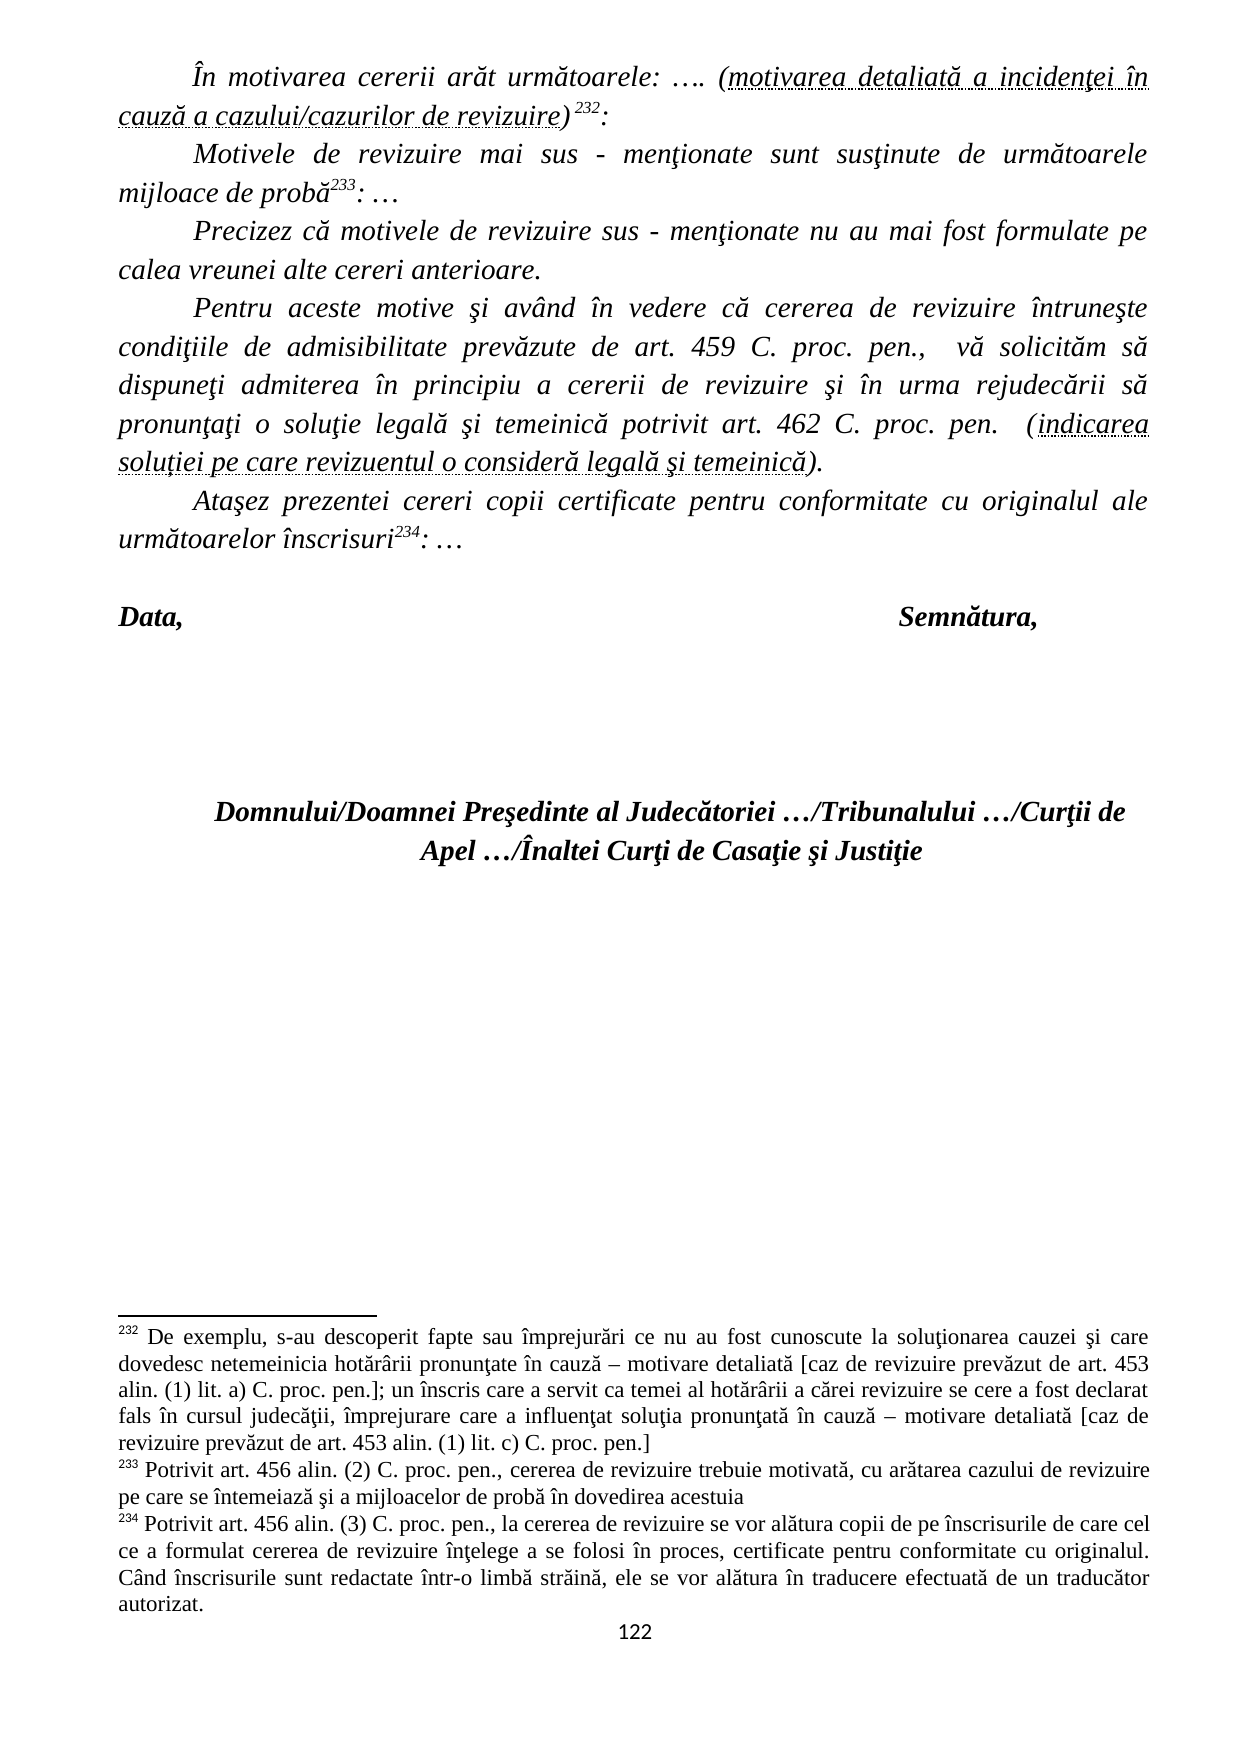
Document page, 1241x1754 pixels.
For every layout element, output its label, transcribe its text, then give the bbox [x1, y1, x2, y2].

text Pentru aceste motive şi având în vedere că cererea de revizuire întruneşte condiţiile de admisibilitate prevăzute de art. . proc. pen., vă solicităm să dispuneţi admiterea în principiu a cererii de revizuire şi în urma rejudecării să pronunţaţi o soluţie legală şi temeinică potrivit art. . proc. pen. (indicarea soluției pe care revizuentul o consideră legală şi temeinică). [118, 290, 1152, 478]
text În motivarea cererii arăt următoarele: …. (motivarea detaliată a incidenţei în cauză a cazului/cazurilor de revizuire) : [118, 59, 1152, 131]
text Ataşez prezentei cereri copii certificate pentru conformitate cu originalul ale următoarelor înscrisuri: … [118, 483, 1152, 555]
text Domnului/Doamnei Preşedinte al Judecătoriei …/Tribunalului …/Curţii de Apel …/Înaltei Curţi de Casaţie şi Justiţie [192, 794, 1152, 867]
text Data, Semnătura, [118, 599, 1152, 632]
text Motivele de revizuire mai sus - menţionate sunt susţinute de următoarele mijloace de probă: … [118, 136, 1152, 208]
text Precizez că motivele de revizuire sus - menţionate nu au mai fost formulate pe calea vreunei alte cereri anterioare. [118, 213, 1152, 285]
